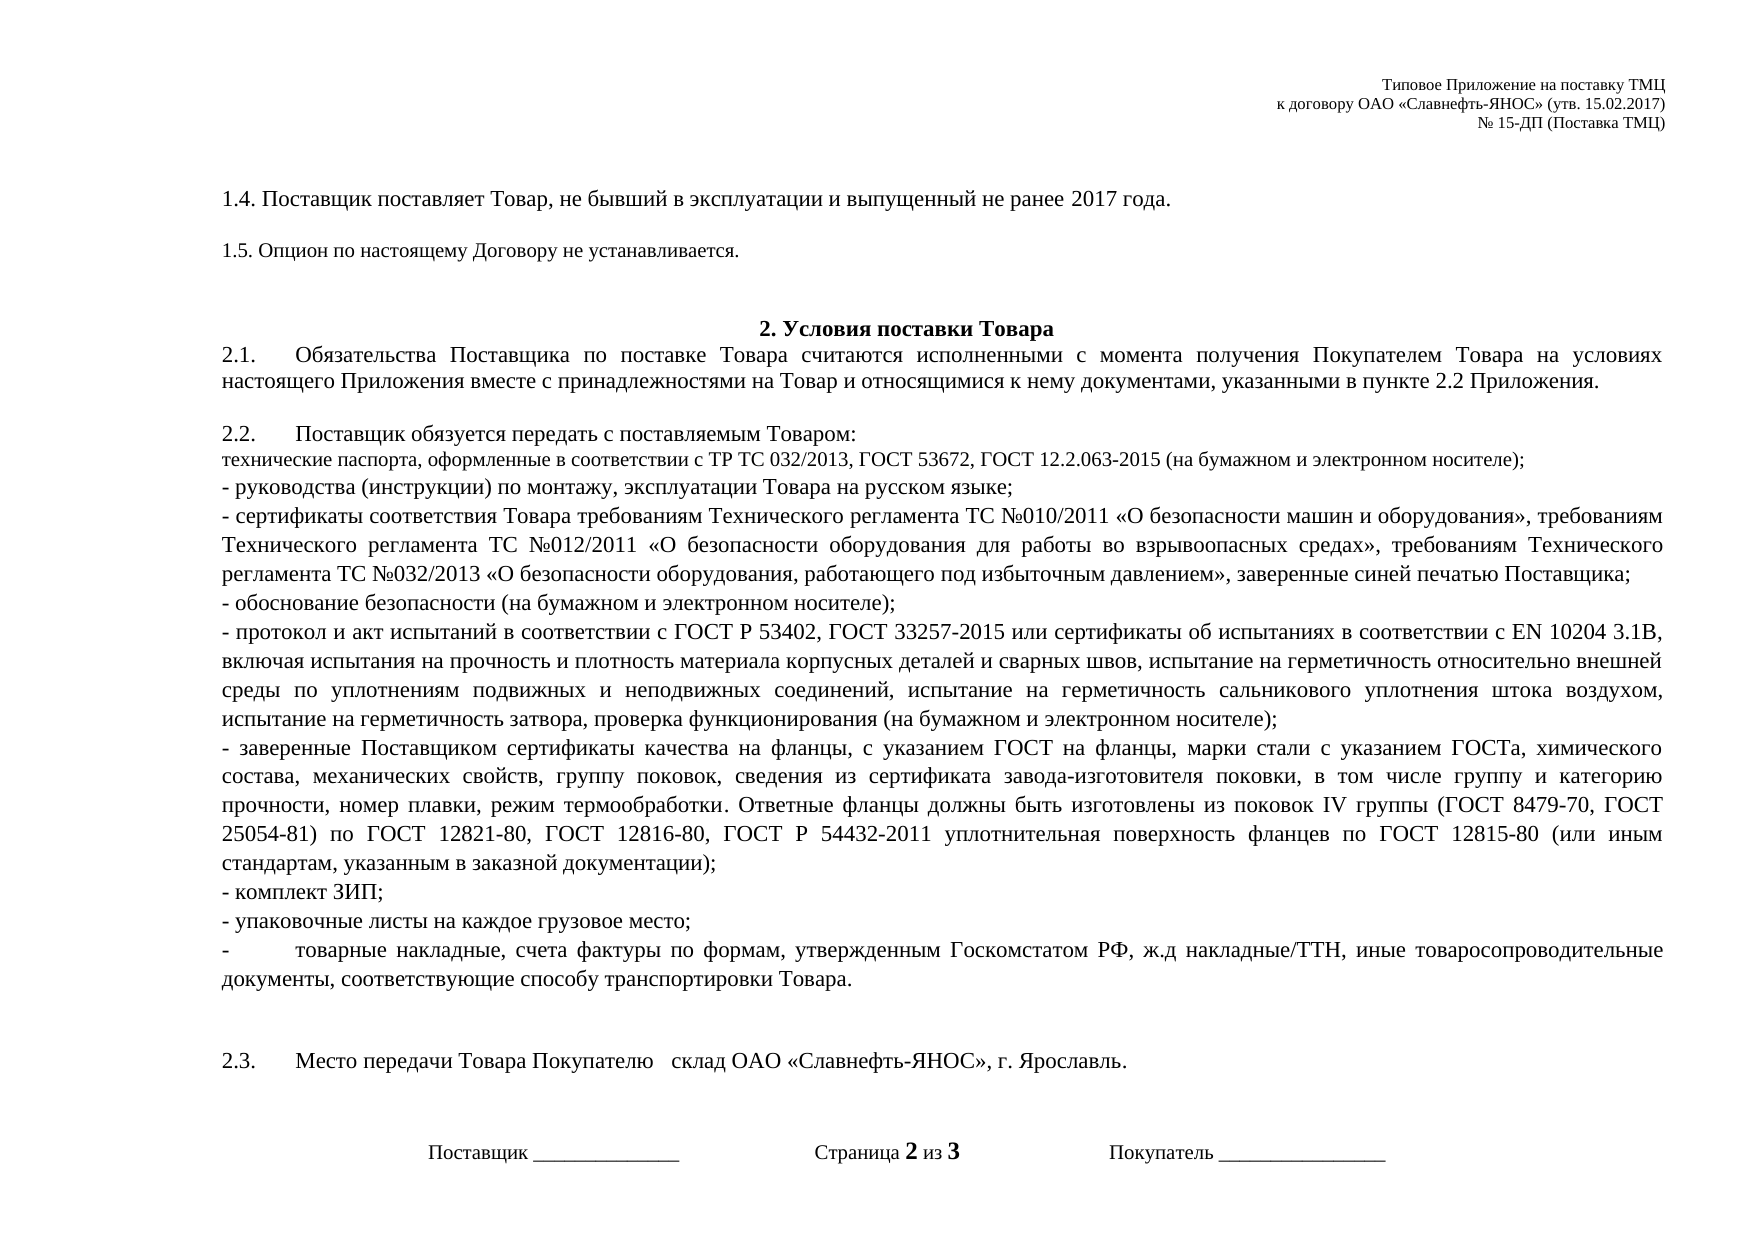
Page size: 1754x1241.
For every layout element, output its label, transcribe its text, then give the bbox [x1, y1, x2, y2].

text 2. Условия поставки Товара [148, 315, 1665, 341]
text 1.4. Поставщик поставляет Товар, не бывший в эксплуатации и выпущенный не ранее . [222, 185, 1665, 212]
text 2.1. Обязательства Поставщика по поставке Товара считаются исполненными с момента получения Покупателем Товара на условиях настоящего Приложения вместе с принадлежностями на Товар и относящимися к нему документами, указанными в пункте 2.2 Приложения. [222, 341, 1665, 394]
text 2.3. Место передачи Товара Покупателю . [222, 1047, 1665, 1073]
text 2.2. Поставщик обязуется передать с поставляемым Товаром: [222, 420, 1665, 446]
